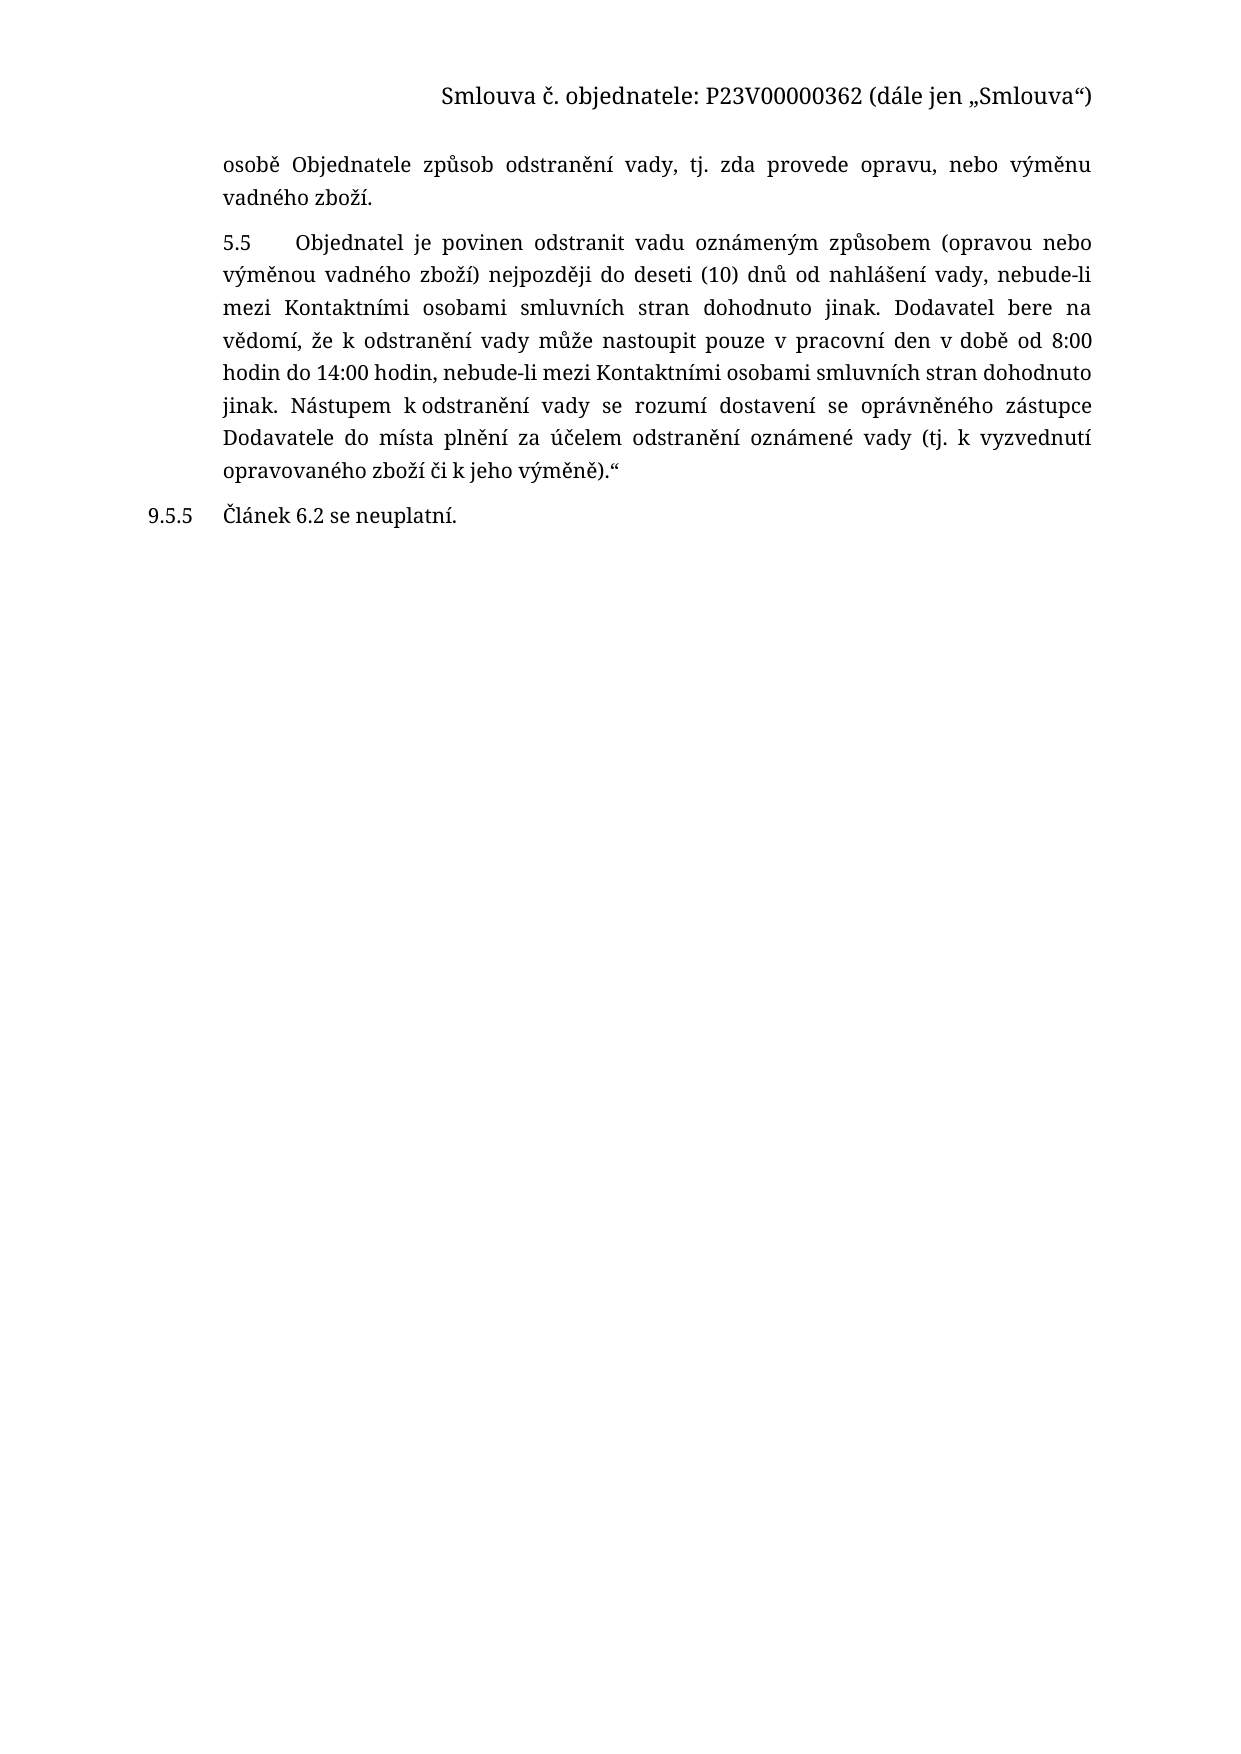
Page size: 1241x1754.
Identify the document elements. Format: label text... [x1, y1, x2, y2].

list Článek 6.2 se neuplatní. [148, 501, 1093, 530]
list 5.5 Objednatel je povinen odstranit vadu oznámeným způsobem (opravou nebo výměnou vadného zboží) nejpozději do deseti (10) dnů od nahlášení vady, nebude-li mezi Kontaktními osobami smluvních stran dohodnuto jinak. Dodavatel bere na vědomí, že k odstranění vady může nastoupit pouze v pracovní den v době od 8:00 hodin do 14:00 hodin, nebude-li mezi Kontaktními osobami smluvních stran dohodnuto jinak. Nástupem k odstranění vady se rozumí dostavení se oprávněného zástupce Dodavatele do místa plnění za účelem odstranění oznámené vady (tj. k vyzvednutí opravovaného zboží či k jeho výměně).“ [223, 228, 1093, 484]
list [223, 150, 1093, 211]
